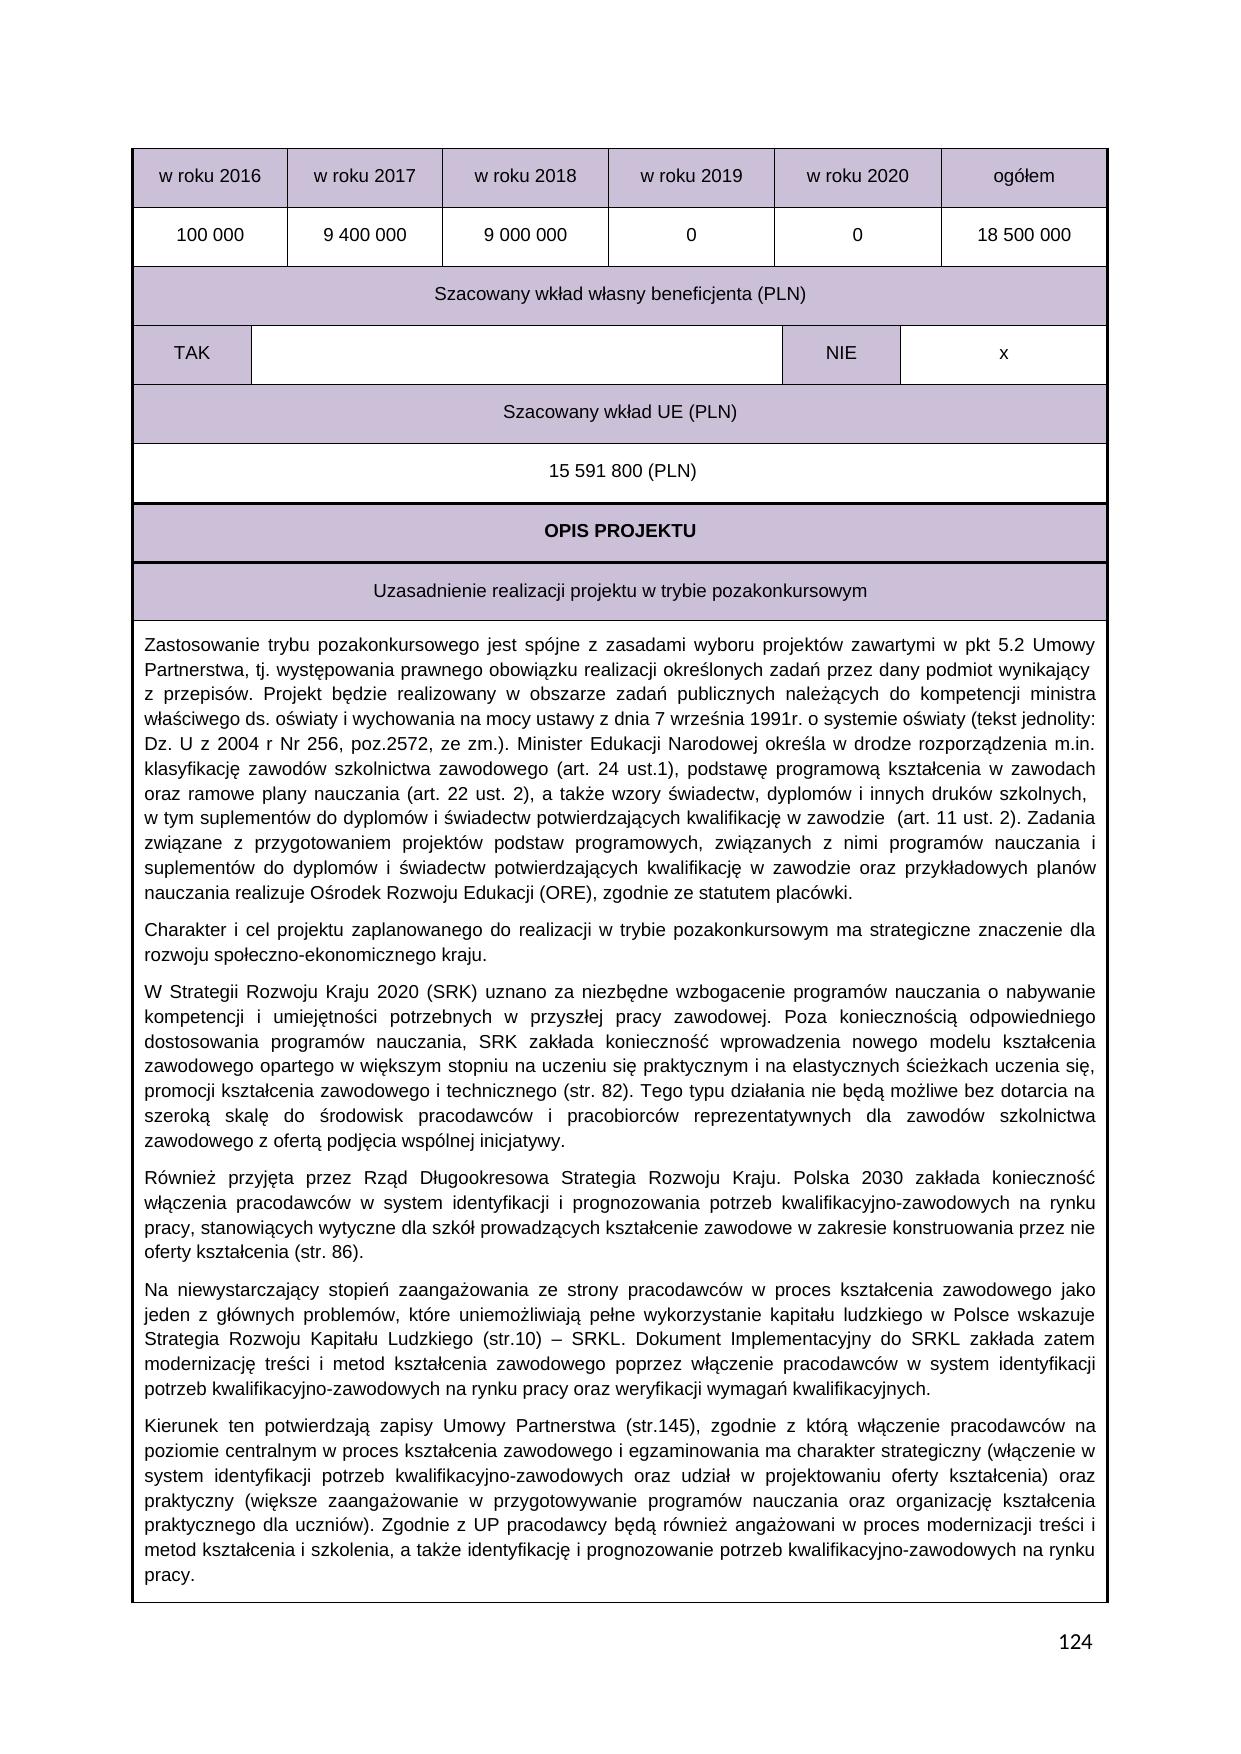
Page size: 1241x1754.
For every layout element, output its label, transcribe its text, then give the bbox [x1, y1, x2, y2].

table_cell [252, 326, 782, 384]
table_cell w roku 2020 [775, 149, 941, 207]
table_cell w roku 2018 [443, 149, 608, 207]
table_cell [134, 621, 1106, 1602]
table_cell 9 400 000 [288, 208, 442, 266]
table_cell Szacowany wkład UE (PLN) [134, 385, 1106, 443]
table_cell NIE [783, 326, 900, 384]
table_cell OPIS PROJEKTU [134, 505, 1106, 561]
table_cell ogółem [942, 149, 1106, 207]
table_cell 9 000 000 [443, 208, 608, 266]
table_cell Uzasadnienie realizacji projektu w trybie pozakonkursowym [134, 564, 1106, 620]
table_cell x [901, 326, 1106, 384]
table_cell w roku 2017 [288, 149, 442, 207]
table_cell 15 591 800 (PLN) [134, 444, 1106, 502]
table_cell 100 000 [134, 208, 287, 266]
table_cell w roku 2016 [134, 149, 287, 207]
table_cell 0 [775, 208, 941, 266]
table_cell 18 500 000 [942, 208, 1106, 266]
table_cell TAK [134, 326, 251, 384]
table_cell Szacowany wkład własny beneficjenta (PLN) [134, 267, 1106, 325]
table_cell 0 [609, 208, 774, 266]
table_cell w roku 2019 [609, 149, 774, 207]
